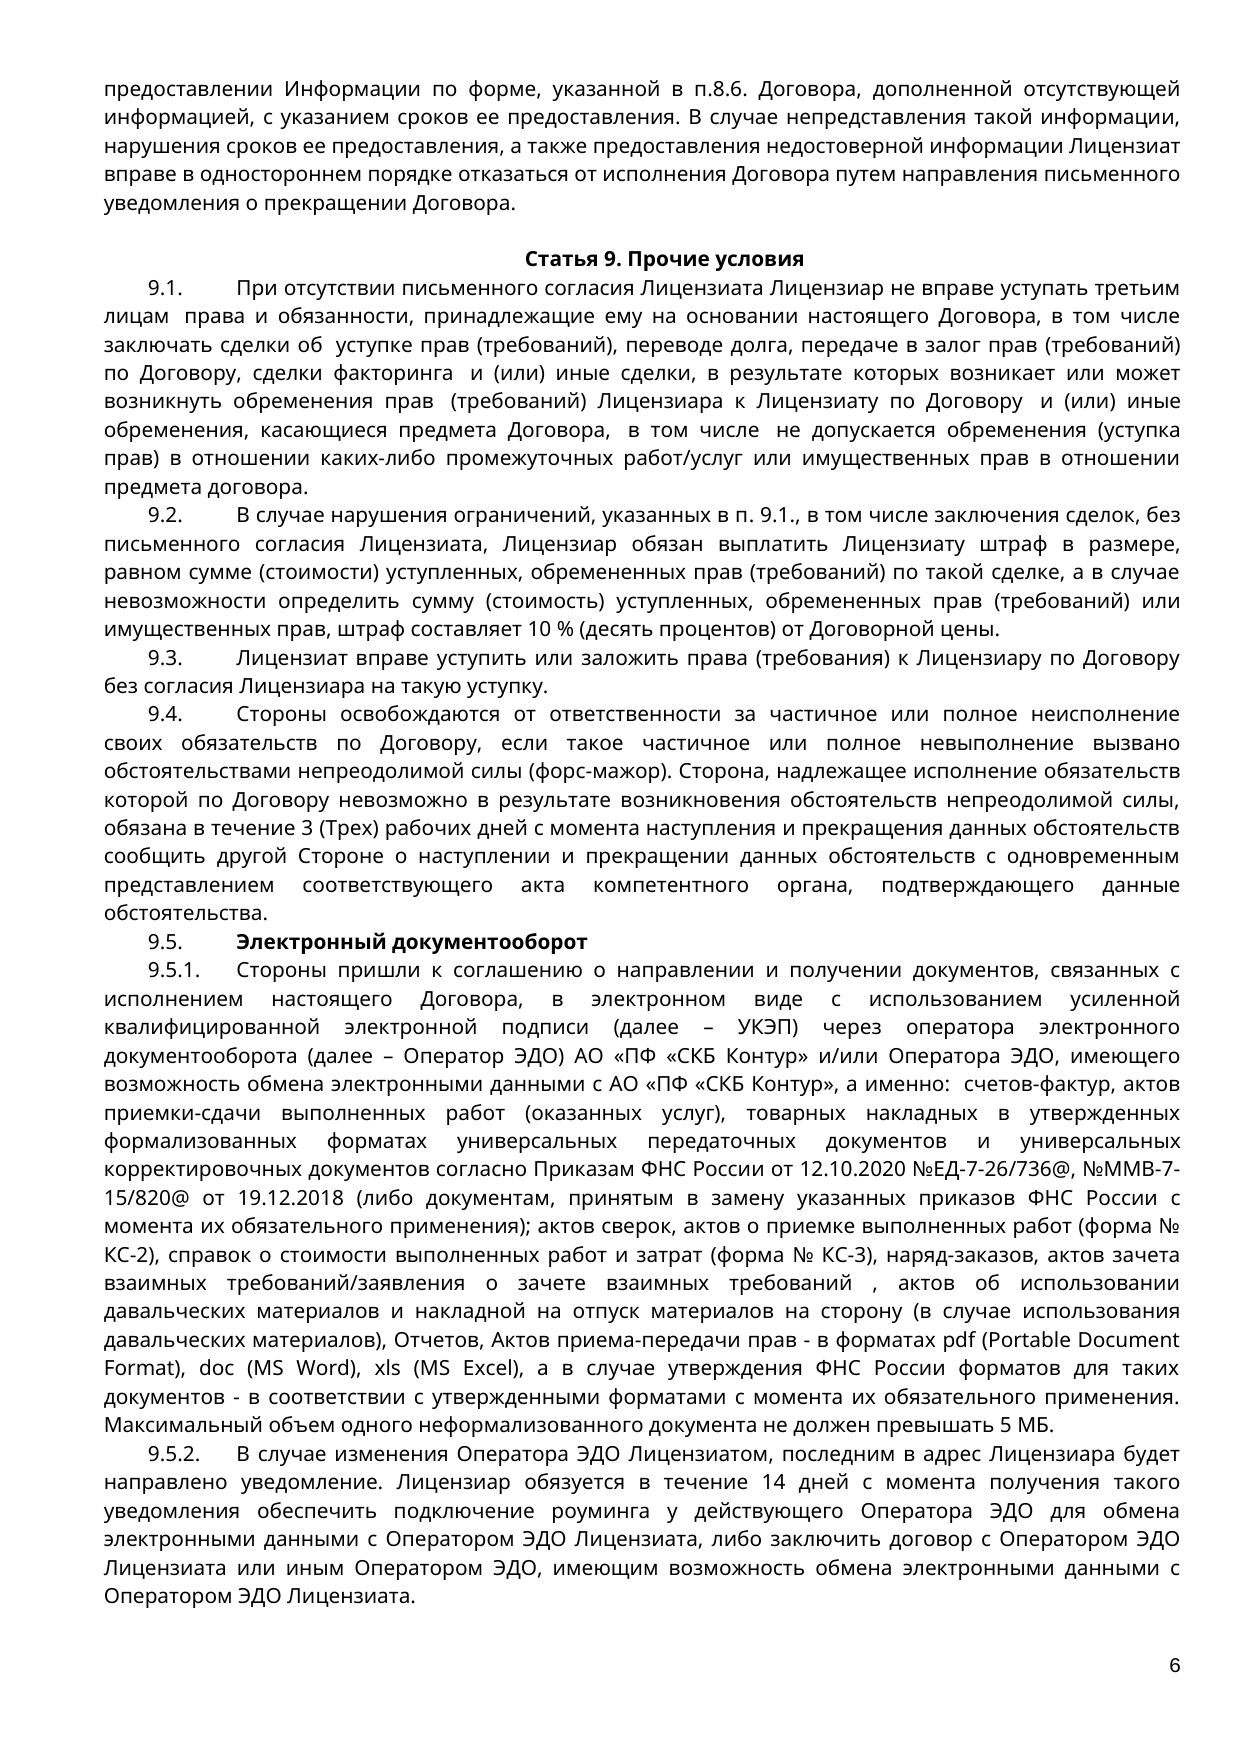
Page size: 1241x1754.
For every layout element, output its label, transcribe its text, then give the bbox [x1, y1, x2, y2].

list В случае нарушения ограничений, указанных в п. 9.1., в том числе заключения сделок, без письменного согласия Лицензиата, Лицензиар обязан выплатить Лицензиату штраф в размере, равном сумме (стоимости) уступленных, обремененных прав (требований) по такой сделке, а в случае невозможности определить сумму (стоимость) уступленных, обремененных прав (требований) или имущественных прав, штраф составляет 10 % (десять процентов) от Договорной цены. [103, 500, 1181, 643]
list Лицензиат вправе уступить или заложить права (требования) к Лицензиару по Договору без согласия Лицензиара на такую уступку. [103, 643, 1181, 699]
list В случае изменения Оператора ЭДО Лицензиатом, последним в адрес Лицензиара будет направлено уведомление. Лицензиар обязуется в течение 14 дней с момента получения такого уведомления обеспечить подключение роуминга у действующего Оператора ЭДО для обмена электронными данными с Оператором ЭДО Лицензиата, либо заключить договор с Оператором ЭДО Лицензиата или иным Оператором ЭДО, имеющим возможность обмена электронными данными с Оператором ЭДО Лицензиата. [103, 1439, 1181, 1609]
list Электронный документооборот [103, 927, 1181, 955]
list При отсутствии письменного согласия Лицензиата Лицензиар не вправе уступать третьим лицам права и обязанности, принадлежащие ему на основании настоящего Договора, в том числе заключать сделки об уступке прав (требований), переводе долга, передаче в залог прав (требований) по Договору, сделки факторинга и (или) иные сделки, в результате которых возникает или может возникнуть обременения прав (требований) Лицензиара к Лицензиату по Договору и (или) иные обременения, касающиеся предмета Договора, в том числе не допускается обременения (уступка прав) в отношении каких-либо промежуточных работ/услуг или имущественных прав в отношении предмета договора. [103, 273, 1181, 500]
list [103, 74, 1181, 216]
list Стороны освобождаются от ответственности за частичное или полное неисполнение своих обязательств по Договору, если такое частичное или полное невыполнение вызвано обстоятельствами непреодолимой силы (форс-мажор). Сторона, надлежащее исполнение обязательств которой по Договору невозможно в результате возникновения обстоятельств непреодолимой силы, обязана в течение 3 (Трех) рабочих дней с момента наступления и прекращения данных обстоятельств сообщить другой Стороне о наступлении и прекращении данных обстоятельств с одновременным представлением соответствующего акта компетентного органа, подтверждающего данные обстоятельства. [103, 699, 1181, 927]
text Статья 9. Прочие условия [103, 244, 1181, 273]
list Стороны пришли к соглашению о направлении и получении документов, связанных с исполнением настоящего Договора, в электронном виде с использованием усиленной квалифицированной электронной подписи (далее – УКЭП) через оператора электронного документооборота (далее – Оператор ЭДО) АО «ПФ «СКБ Контур» и/или Оператора ЭДО, имеющего возможность обмена электронными данными с АО «ПФ «СКБ Контур», а именно: счетов-фактур, актов приемки-сдачи выполненных работ (оказанных услуг), товарных накладных в утвержденных формализованных форматах универсальных передаточных документов и универсальных корректировочных документов согласно Приказам ФНС России от 12.10.2020 №ЕД-7-26/736@, №ММВ-7-15/820@ от 19.12.2018 (либо документам, принятым в замену указанных приказов ФНС России с момента их обязательного применения); актов сверок, актов о приемке выполненных работ (форма № КС-2), справок о стоимости выполненных работ и затрат (форма № КС-3), наряд-заказов, актов зачета взаимных требований/заявления о зачете взаимных требований , актов об использовании давальческих материалов и накладной на отпуск материалов на сторону (в случае использования давальческих материалов), Отчетов, Актов приема-передачи прав - в форматах pdf (Portable Document Format), doc (MS Word), xls (MS Excel), а в случае утверждения ФНС России форматов для таких документов - в соответствии с утвержденными форматами с момента их обязательного применения. Максимальный объем одного неформализованного документа не должен превышать 5 МБ. [103, 955, 1181, 1439]
